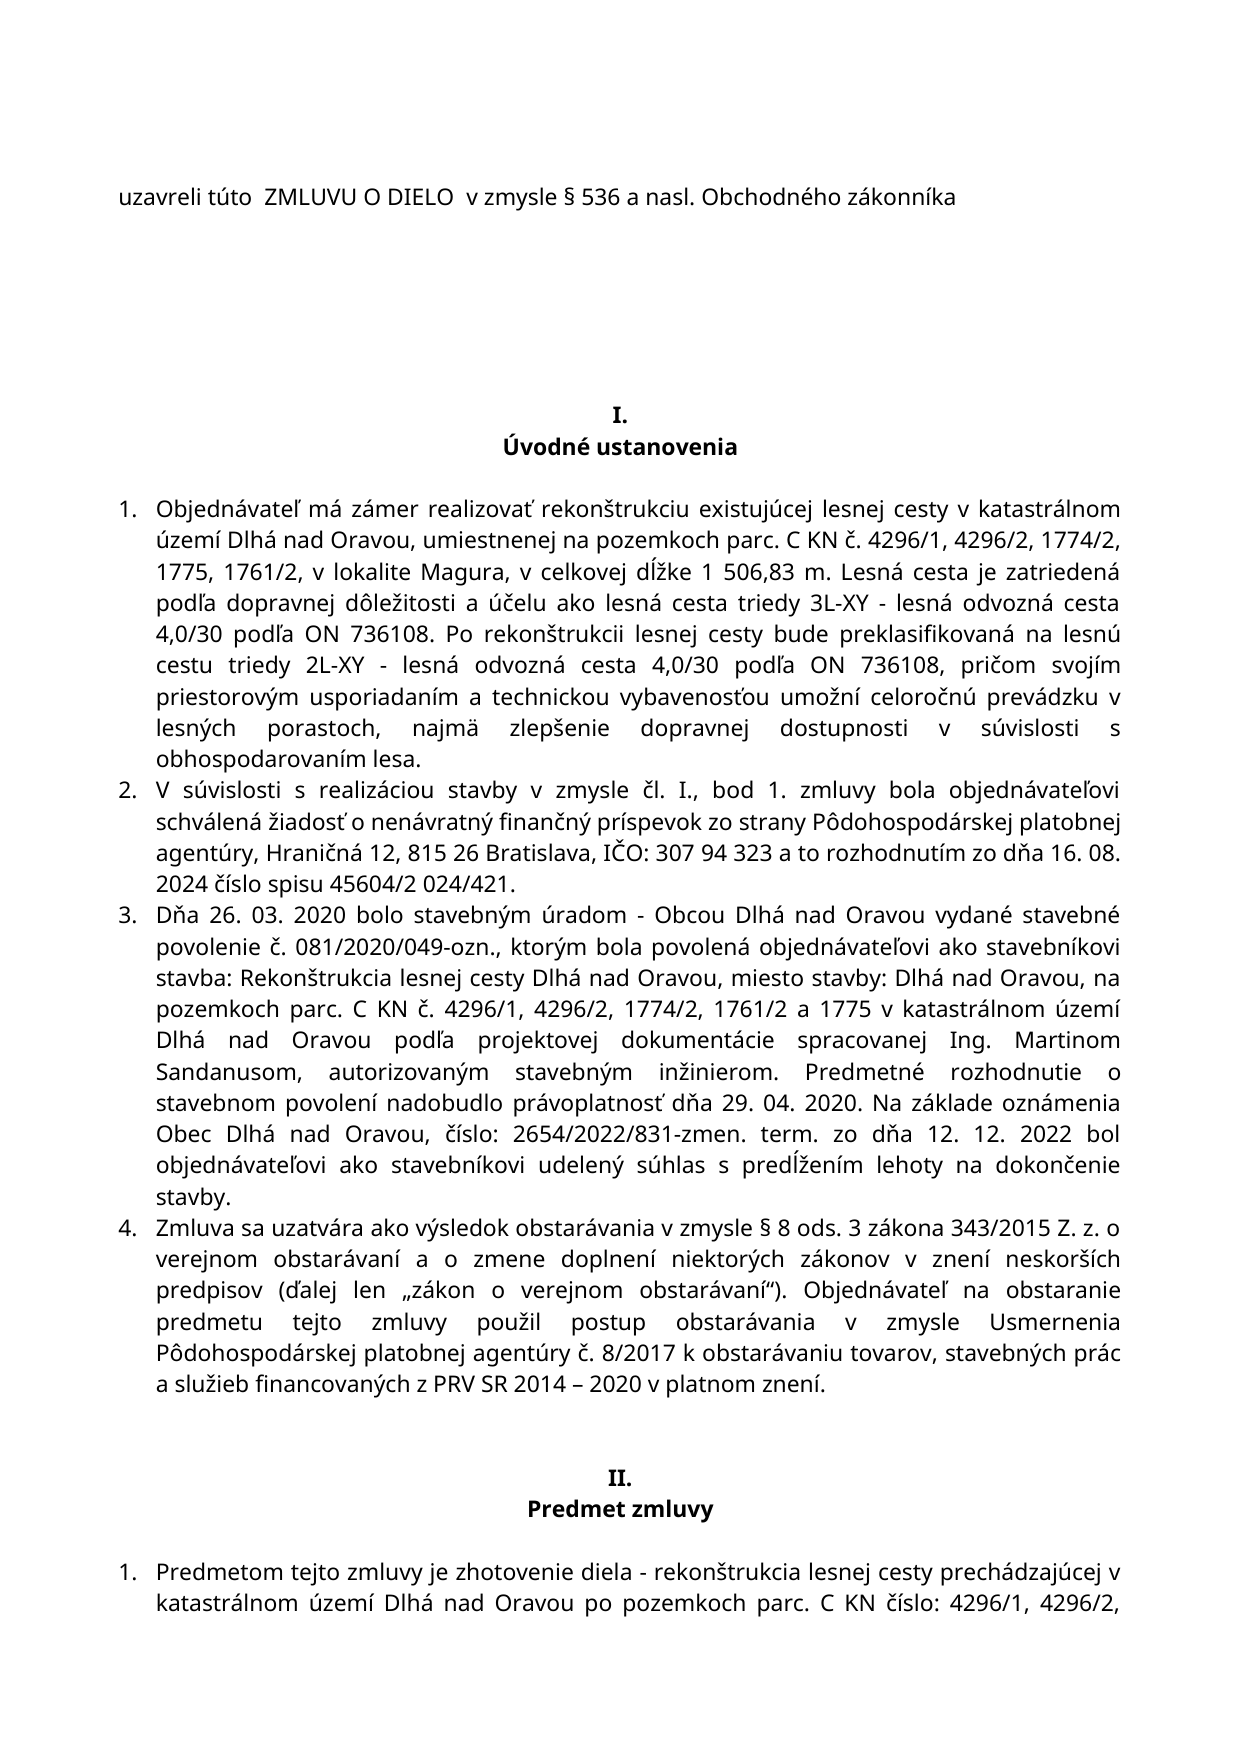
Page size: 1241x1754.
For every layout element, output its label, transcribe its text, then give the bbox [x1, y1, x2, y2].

text uzavreli túto ZMLUVU O DIELO v zmysle § 536 a nasl. Obchodného zákonníka [118, 181, 1122, 212]
list Zmluva sa uzatvára ako výsledok obstarávania v zmysle § 8 ods. 3 zákona 343/2015 Z. z. o verejnom obstarávaní a o zmene doplnení niektorých zákonov v znení neskorších predpisov (ďalej len „zákon o verejnom obstarávaní“). Objednávateľ na obstaranie predmetu tejto zmluvy použil postup obstarávania v zmysle Usmernenia Pôdohospodárskej platobnej agentúry č. 8/2017 k obstarávaniu tovarov, stavebných prác a služieb financovaných z PRV SR 2014 – 2020 v platnom znení. [118, 1212, 1122, 1399]
list Objednávateľ má zámer realizovať rekonštrukciu existujúcej lesnej cesty v katastrálnom území Dlhá nad Oravou, umiestnenej na pozemkoch parc. C KN č. 4296/1, 4296/2, 1774/2, 1775, 1761/2, v lokalite Magura, v celkovej dĺžke 1 506,83 m. Lesná cesta je zatriedená podľa dopravnej dôležitosti a účelu ako lesná cesta triedy 3L-XY - lesná odvozná cesta 4,0/30 podľa ON 736108. Po rekonštrukcii lesnej cesty bude preklasifikovaná na lesnú cestu triedy 2L-XY - lesná odvozná cesta 4,0/30 podľa ON 736108, pričom svojím priestorovým usporiadaním a technickou vybavenosťou umožní celoročnú prevádzku v lesných porastoch, najmä zlepšenie dopravnej dostupnosti v súvislosti s obhospodarovaním lesa. [118, 493, 1122, 774]
text I. [118, 399, 1122, 431]
list Dňa 26. 03. 2020 bolo stavebným úradom - Obcou Dlhá nad Oravou vydané stavebné povolenie č. 081/2020/049-ozn., ktorým bola povolená objednávateľovi ako stavebníkovi stavba: Rekonštrukcia lesnej cesty Dlhá nad Oravou, miesto stavby: Dlhá nad Oravou, na pozemkoch parc. C KN č. 4296/1, 4296/2, 1774/2, 1761/2 a 1775 v katastrálnom území Dlhá nad Oravou podľa projektovej dokumentácie spracovanej Ing. Martinom Sandanusom, autorizovaným stavebným inžinierom. Predmetné rozhodnutie o stavebnom povolení nadobudlo právoplatnosť dňa 29. 04. 2020. Na základe oznámenia Obec Dlhá nad Oravou, číslo: 2654/2022/831-zmen. term. zo dňa 12. 12. 2022 bol objednávateľovi ako stavebníkovi udelený súhlas s predĺžením lehoty na dokončenie stavby. [118, 899, 1122, 1212]
text II. [118, 1462, 1122, 1493]
text Predmet zmluvy [118, 1493, 1122, 1524]
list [118, 1556, 1122, 1618]
list V súvislosti s realizáciou stavby v zmysle čl. I., bod 1. zmluvy bola objednávateľovi schválená žiadosť o nenávratný finančný príspevok zo strany Pôdohospodárskej platobnej agentúry, Hraničná 12, 815 26 Bratislava, IČO: 307 94 323 a to rozhodnutím zo dňa 16. 08. 2024 číslo spisu 45604/2 024/421. [118, 774, 1122, 899]
text Úvodné ustanovenia [118, 431, 1122, 462]
